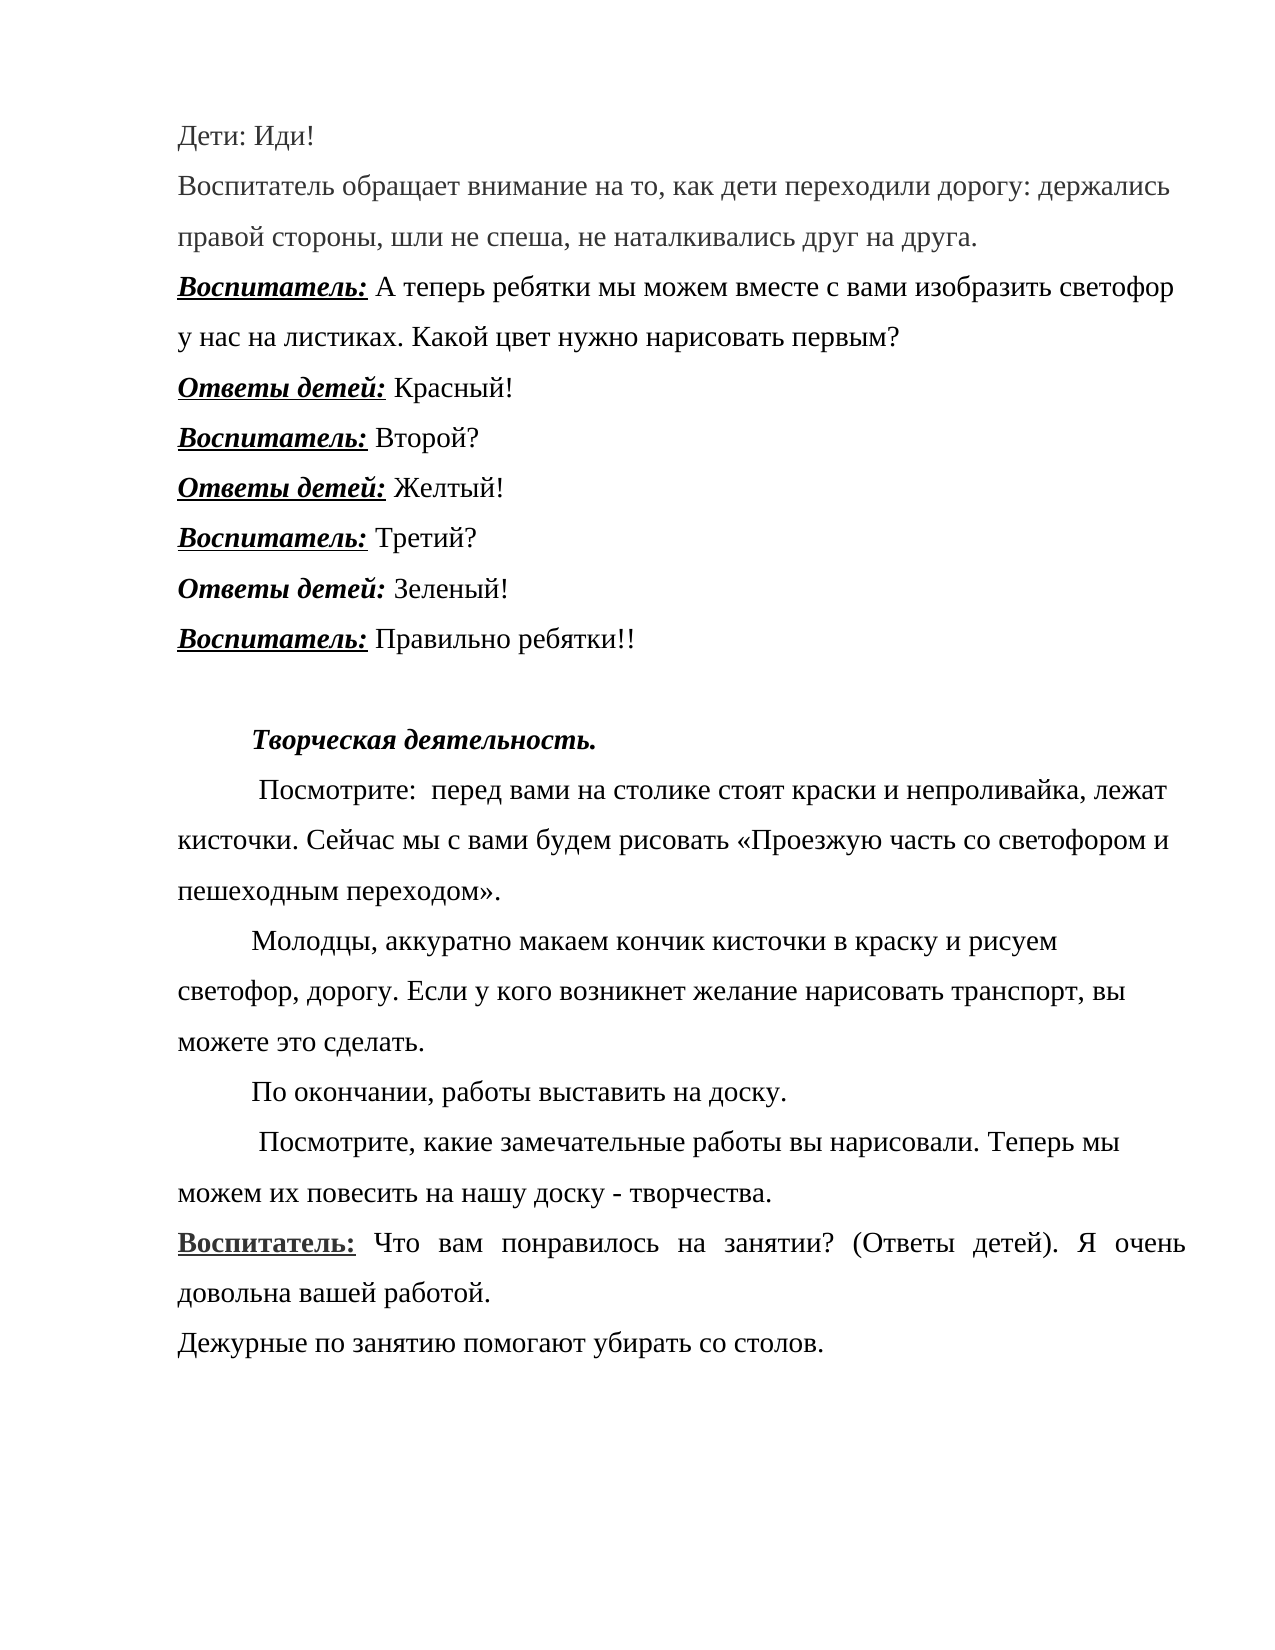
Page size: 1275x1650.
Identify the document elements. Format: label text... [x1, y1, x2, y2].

text Воспитатель: А теперь ребятки мы можем вместе с вами изобразить светофор у нас на листиках. Какой цвет нужно нарисовать первым? [177, 269, 1186, 353]
text Посмотрите: перед вами на столике стоят краски и непроливайка, лежат кисточки. Сейчас мы с вами будем рисовать «Проезжую часть со светофором и пешеходным переходом». [177, 772, 1186, 906]
text Дети: Иди! [177, 118, 1186, 152]
text Дежурные по занятию помогают убирать со столов. [177, 1326, 1186, 1359]
text Воспитатель: Третий? [177, 521, 1186, 554]
text Творческая деятельность. [177, 722, 1186, 755]
text Посмотрите, какие замечательные работы вы нарисовали. Теперь мы можем их повесить на нашу доску - творчества. [177, 1124, 1186, 1208]
text Ответы детей: Зеленый! [177, 571, 1186, 604]
text Молодцы, аккуратно макаем кончик кисточки в краску и рисуем светофор, дорогу. Если у кого возникнет желание нарисовать транспорт, вы можете это сделать. [177, 923, 1186, 1057]
text Воспитатель обращает внимание на то, как дети переходили дорогу: держались правой стороны, шли не спеша, не наталкивались друг на друга. [177, 168, 1186, 252]
text Ответы детей: Желтый! [177, 470, 1186, 504]
text Воспитатель: Правильно ребятки!! [177, 621, 1186, 655]
text Воспитатель: Второй? [177, 420, 1186, 453]
text Воспитатель: Что вам понравилось на занятии? (Ответы детей). Я очень довольна вашей работой. [177, 1225, 1186, 1309]
text Ответы детей: Красный! [177, 370, 1186, 403]
text По окончании, работы выставить на доску. [177, 1074, 1186, 1108]
